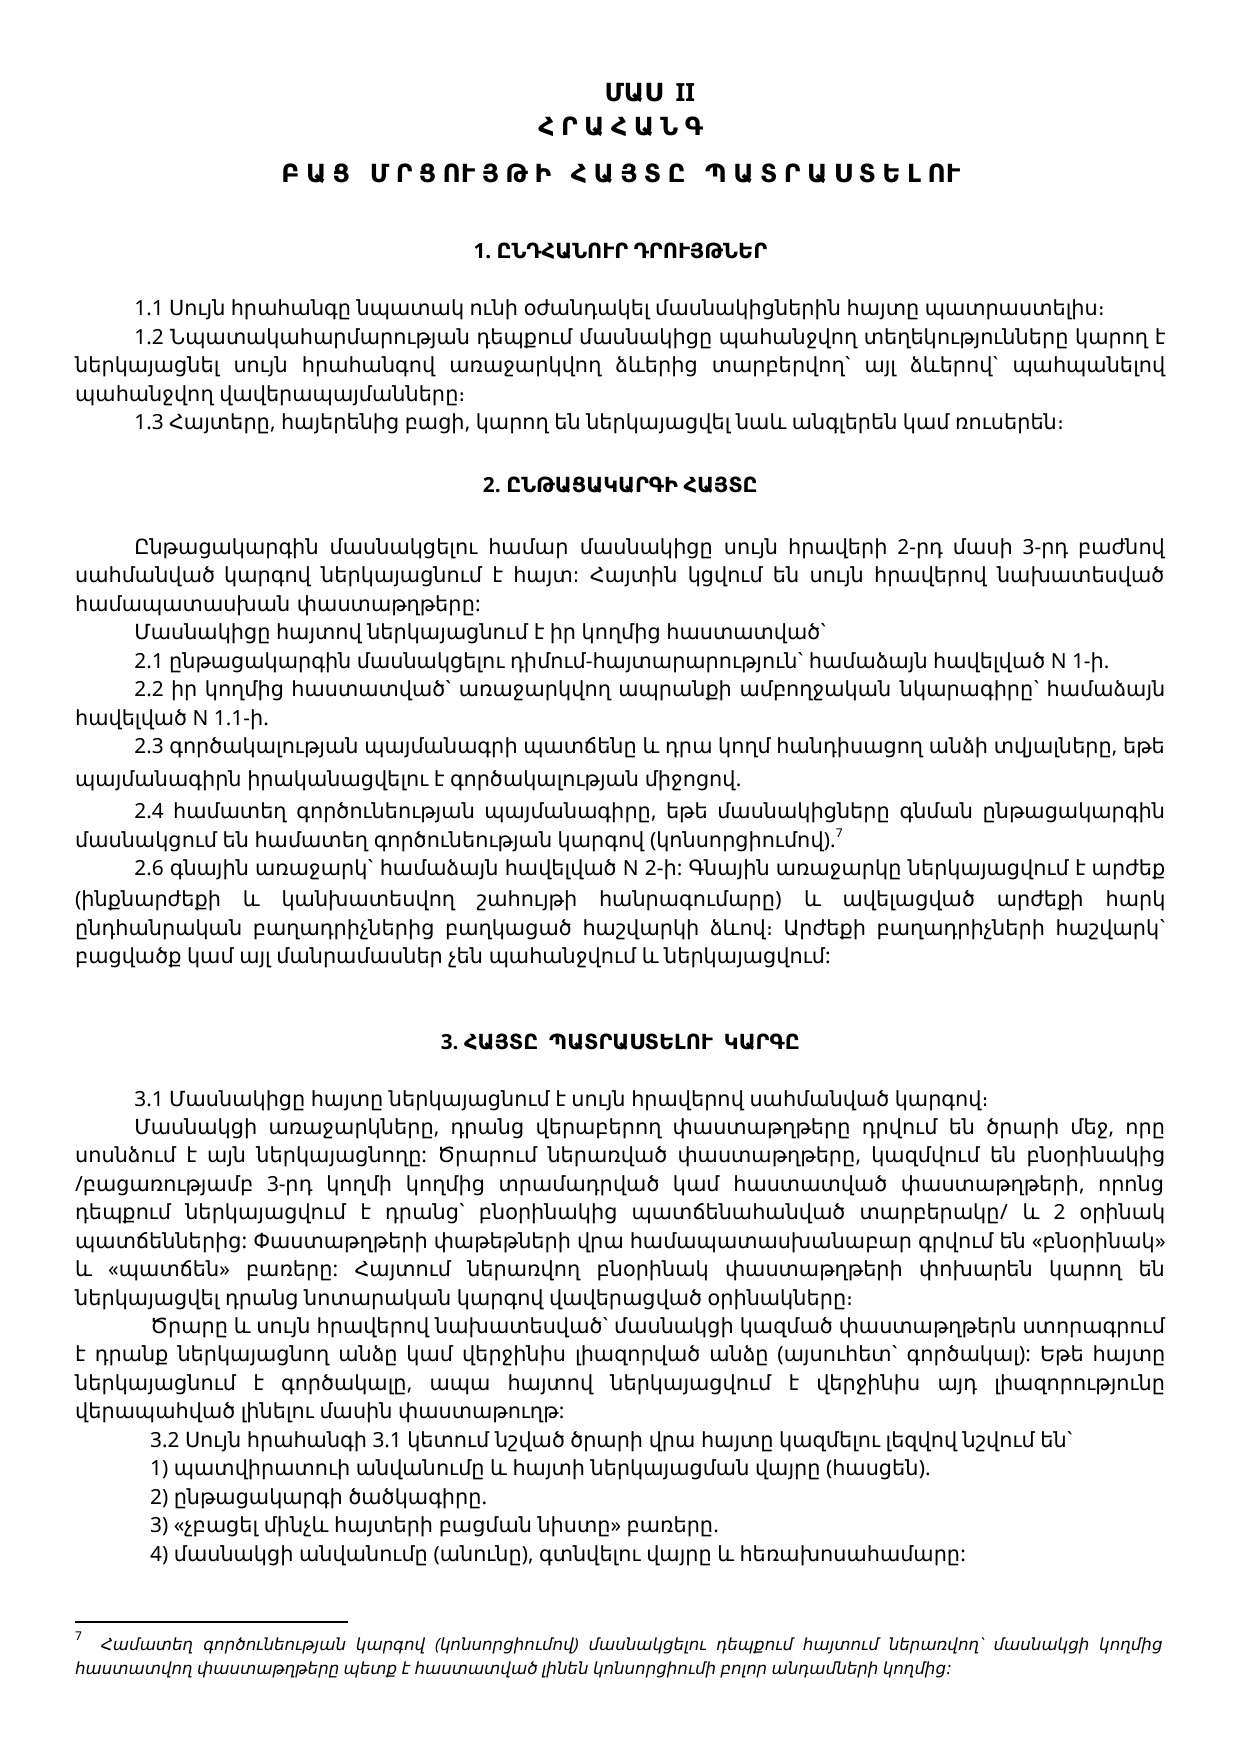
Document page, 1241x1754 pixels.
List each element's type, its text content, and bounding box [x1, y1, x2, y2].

text Ընթացակարգին մասնակցելու համար մասնակիցը սույն հրավերի 2-րդ մասի 3-րդ բաժնով սահմանված կարգով ներկայացնում է հայտ: Հայտին կցվում են սույն հրավերով նախատեսված համապատասխան փաստաթղթերը: [75, 532, 1165, 617]
text 2.1 ընթացակարգին մասնակցելու դիմում-հայտարարություն` համաձայն հավելված N 1-ի. [75, 646, 1165, 674]
text 1.3 Հայտերը, հայերենից բացի, կարող են ներկայացվել նաև անգլերեն կամ ռուսերեն։ [75, 407, 1165, 436]
text 2. ԸՆԹԱՑԱԿԱՐԳԻ ՀԱՅՏԸ [75, 470, 1165, 498]
text 3.1 Մասնակիցը հայտը ներկայացնում է սույն հրավերով սահմանված կարգով։ [75, 1084, 1165, 1112]
text 2.6 գնային առաջարկ` համաձայն հավելված N 2-ի: Գնային առաջարկը ներկայացվում է արժեք (ինքնարժեքի և կանխատեսվող շահույթի հանրագումարը) և ավելացված արժեքի հարկ ընդհանրական բաղադրիչներից բաղկացած հաշվարկի ձևով։ Արժեքի բաղադրիչների հաշվարկ` բացվածք կամ այլ մանրամասներ չեն պահանջվում և ներկայացվում: [75, 853, 1165, 970]
text 3) «չբացել մինչև հայտերի բացման նիստը» բառերը. [75, 1510, 1165, 1539]
text 2.3 գործակալության պայմանագրի պատճենը և դրա կողմ հանդիսացող անձի տվյալները, եթե պայմանագիրն իրականացվելու է գործակալության միջոցով. [75, 731, 1165, 792]
text 4) մասնակցի անվանումը (անունը), գտնվելու վայրը և հեռախոսահամարը: [75, 1539, 1165, 1567]
text 1.2 Նպատակահարմարության դեպքում մասնակիցը պահանջվող տեղեկությունները կարող է ներկայացնել սույն հրահանգով առաջարկվող ձևերից տարբերվող` այլ ձևերով` պահպանելով պահանջվող վավերապայմանները։ [75, 322, 1165, 407]
text ՄԱՍ II [75, 75, 1165, 109]
text Մասնակիցը հայտով ներկայացնում է իր կողմից հաստատված` [75, 617, 1165, 646]
text Ծրարը և սույն հրավերով նախատեսված` մասնակցի կազմած փաստաթղթերն ստորագրում է դրանք ներկայացնող անձը կամ վերջինիս լիազորված անձը (այսուհետ` գործակալ): Եթե հայտը ներկայացնում է գործակալը, ապա հայտով ներկայացվում է վերջինիս այդ լիազորությունը վերապահված լինելու մասին փաստաթուղթ: [75, 1311, 1165, 1425]
text 2) ընթացակարգի ծածկագիրը. [75, 1482, 1165, 1510]
text 1. ԸՆԴՀԱՆՈՒՐ ԴՐՈՒՅԹՆԵՐ [75, 236, 1165, 265]
text Մասնակցի առաջարկները, դրանց վերաբերող փաստաթղթերը դրվում են ծրարի մեջ, որը սոսնձում է այն ներկայացնողը: Ծրարում ներառված փաստաթղթերը, կազմվում են բնօրինակից /բացառությամբ 3-րդ կողմի կողմից տրամադրված կամ հաստատված փաստաթղթերի, որոնց դեպքում ներկայացվում է դրանց` բնօրինակից պատճենահանված տարբերակը/ և 2 օրինակ պատճեններից: Փաստաթղթերի փաթեթների վրա համապատասխանաբար գրվում են «բնօրինակ» և «պատճեն» բառերը: Հայտում ներառվող բնօրինակ փաստաթղթերի փոխարեն կարող են ներկայացվել դրանց նոտարական կարգով վավերացված օրինակները։ [75, 1112, 1165, 1311]
text 1) պատվիրատուի անվանումը և հայտի ներկայացման վայրը (հասցեն). [75, 1453, 1165, 1482]
text 3. ՀԱՅՏԸ ՊԱՏՐԱՍՏԵԼՈՒ ԿԱՐԳԸ [75, 1027, 1165, 1055]
text 3.2 Սույն հրահանգի 3.1 կետում նշված ծրարի վրա հայտը կազմելու լեզվով նշվում են` [75, 1425, 1165, 1453]
text Բ Ա Ց Մ Ր Ց ՈՒ Յ Թ Ի Հ Ա Յ Տ Ը Պ Ա Տ Ր Ա Ս Տ Ե Լ ՈՒ [75, 156, 1166, 190]
text 2.4 համատեղ գործունեության պայմանագիրը, եթե մասնակիցները գնման ընթացակարգին մասնակցում են համատեղ գործունեության կարգով (կոնսորցիումով). [75, 796, 1165, 853]
text 1.1 Սույն հրահանգը նպատակ ունի օժանդակել մասնակիցներին հայտը պատրաստելիս։ [75, 293, 1165, 322]
text Հ Ր Ա Հ Ա Ն Գ [75, 109, 1166, 143]
text 2.2 իր կողմից հաստատված` առաջարկվող ապրանքի ամբողջական նկարագիրը` համաձայն հավելված N 1.1-ի. [75, 674, 1165, 731]
